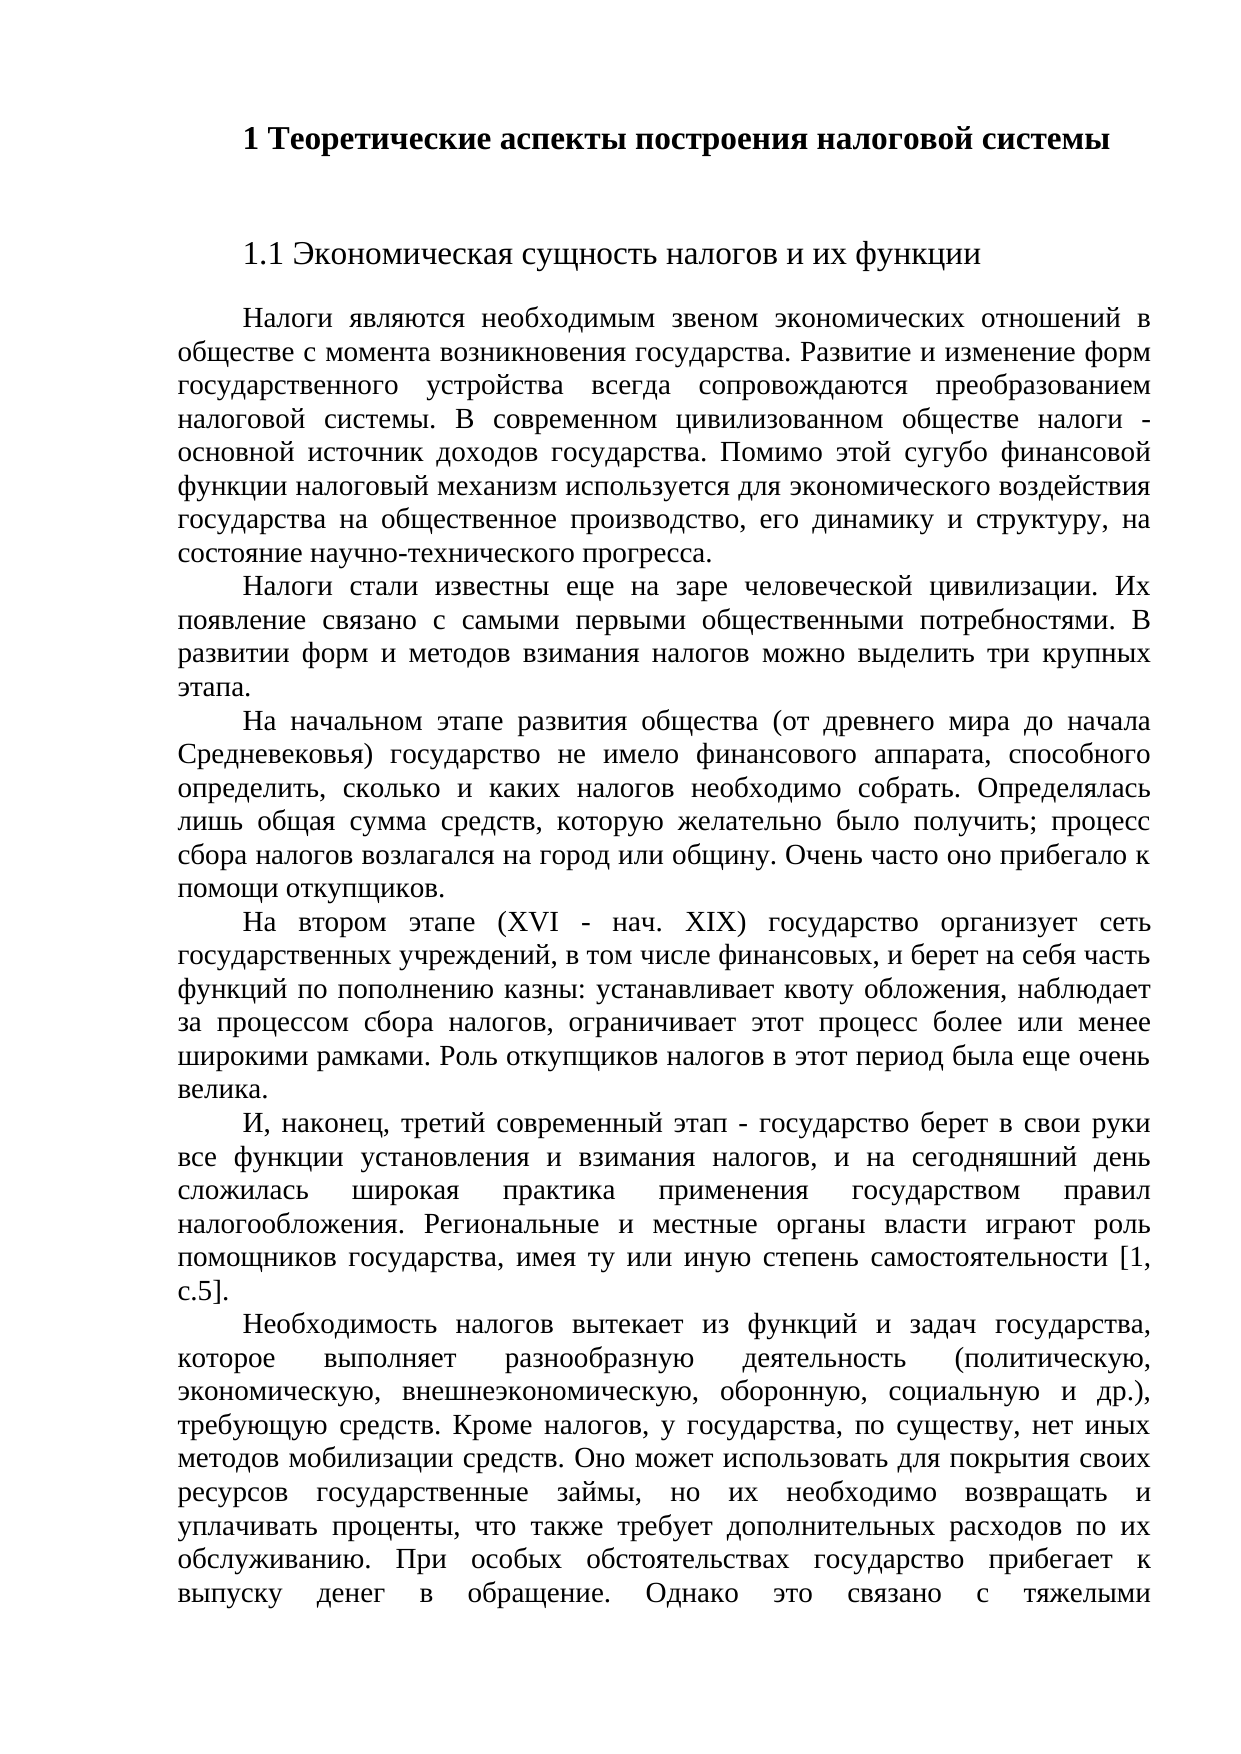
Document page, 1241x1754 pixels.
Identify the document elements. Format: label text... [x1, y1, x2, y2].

text Налоги являются необходимым звеном экономических отношений в обществе с момента возникновения государства. Развитие и изменение форм государственного устройства всегда сопровождаются преобразованием налоговой системы. В современном цивилизованном обществе налоги - основной источник доходов государства. Помимо этой сугубо финансовой функции налоговый механизм используется для экономического воздействия государства на общественное производство, его динамику и структуру, на состояние научно-технического прогресса. [177, 300, 1152, 568]
text И, наконец, третий современный этап - государство берет в свои руки все функции установления и взимания налогов, и на сегодняшний день сложилась широкая практика применения государством правил налогообложения. Региональные и местные органы власти играют роль помощников государства, имея ту или иную степень самостоятельности [1, с.5]. [177, 1105, 1152, 1306]
text На втором этапе (XVI - нач. XIX) государство организует сеть государственных учреждений, в том числе финансовых, и берет на себя часть функций по пополнению казны: устанавливает квоту обложения, наблюдает за процессом сбора налогов, ограничивает этот процесс более или менее широкими рамками. Роль откупщиков налогов в этот период была еще очень велика. [177, 904, 1152, 1105]
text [177, 1306, 1152, 1608]
text 1 Теоретические аспекты построения налоговой системы [177, 118, 1152, 156]
text 1.1 Экономическая сущность налогов и их функции [177, 233, 1152, 271]
text На начальном этапе развития общества (от древнего мира до начала Средневековья) государство не имело финансового аппарата, способного определить, сколько и каких налогов необходимо собрать. Определялась лишь общая сумма средств, которую желательно было получить; процесс сбора налогов возлагался на город или общину. Очень часто оно прибегало к помощи откупщиков. [177, 703, 1152, 904]
text Налоги стали известны еще на заре человеческой цивилизации. Их появление связано с самыми первыми общественными потребностями. В развитии форм и методов взимания налогов можно выделить три крупных этапа. [177, 568, 1152, 703]
